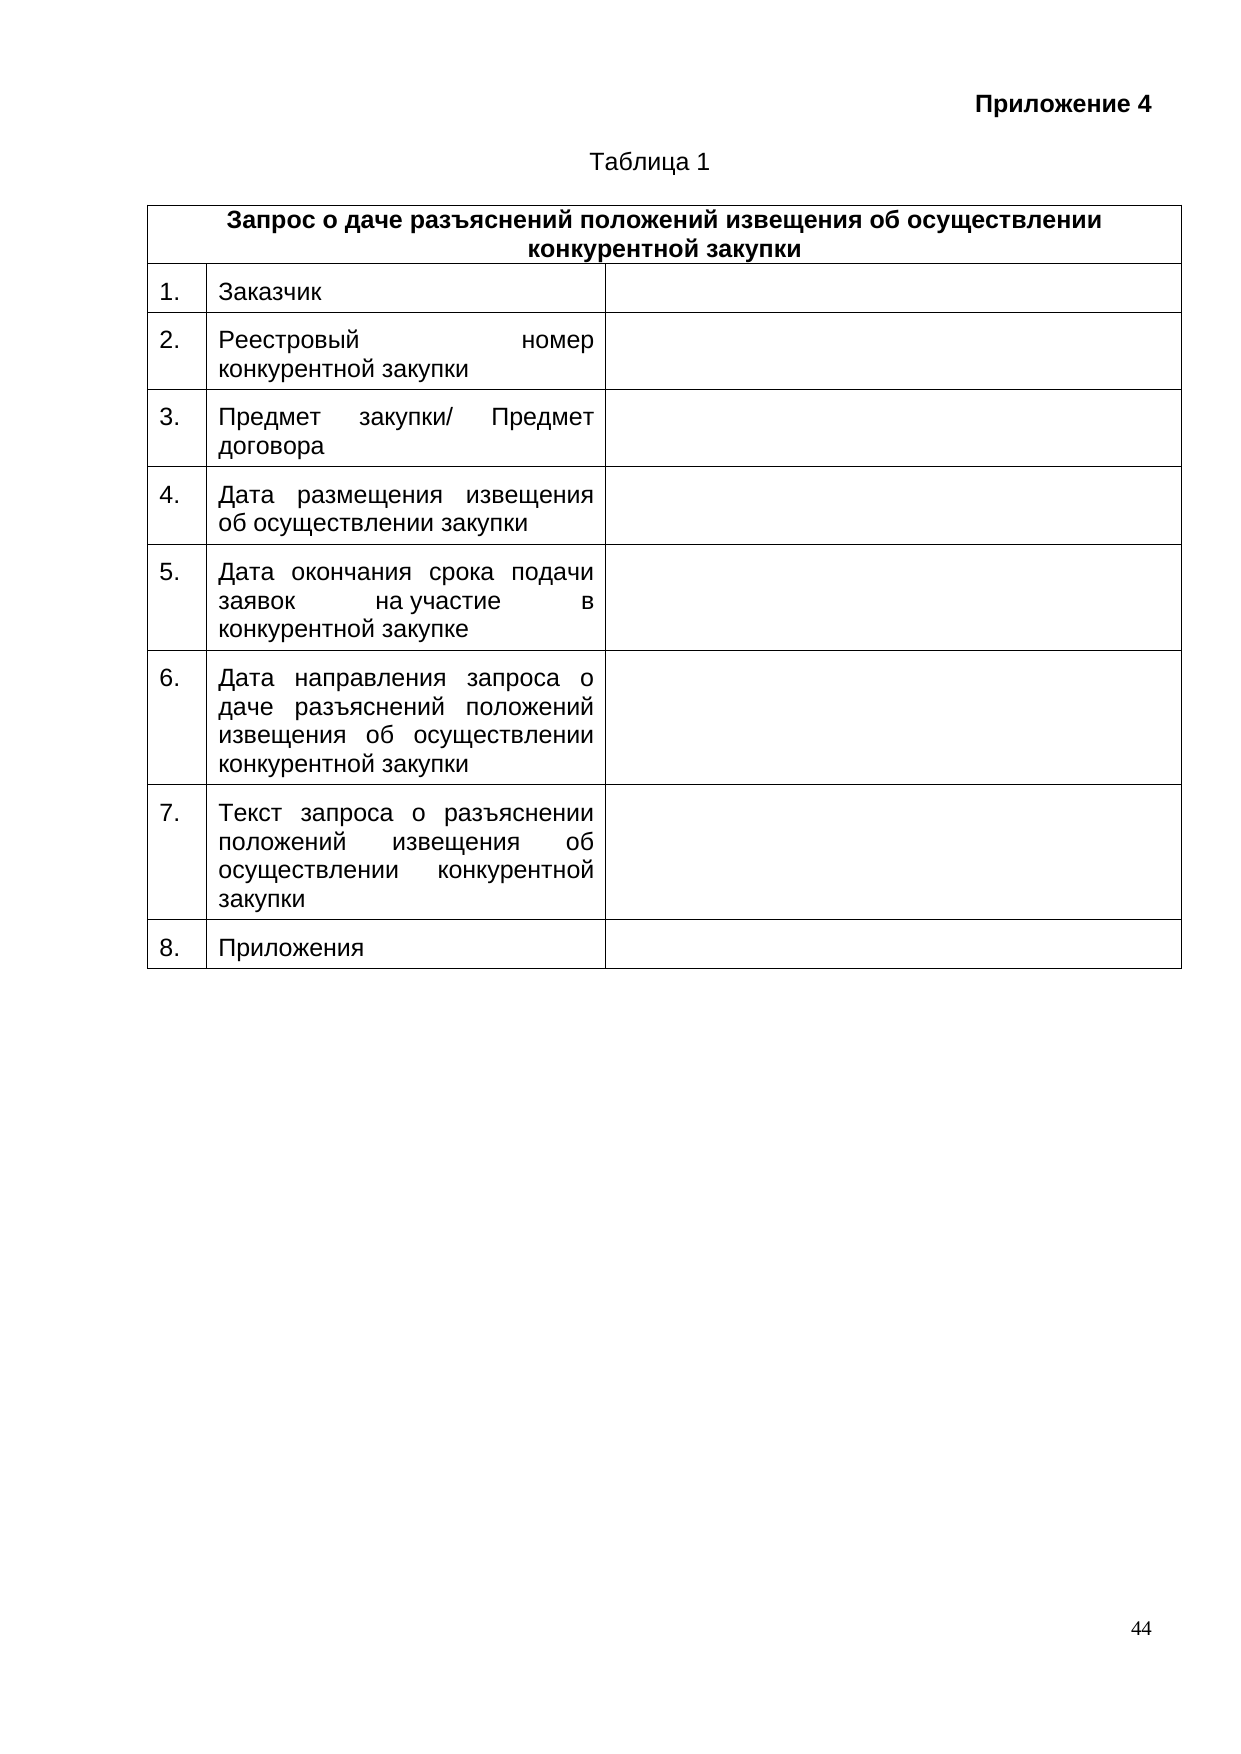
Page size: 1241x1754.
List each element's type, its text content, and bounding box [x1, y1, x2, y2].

table_cell 5. [148, 545, 206, 649]
table_cell Приложения [207, 920, 605, 968]
table_cell 2. [148, 313, 206, 389]
table_header Запрос о даче разъяснений положений извещения об осуществлении конкурентной закупки [148, 206, 1181, 263]
table_cell 8. [148, 920, 206, 968]
table_cell 6. [148, 651, 206, 784]
table_cell [606, 467, 1181, 543]
table_cell Предмет закупки/ Предмет договора [207, 390, 605, 466]
table_cell [606, 920, 1181, 968]
table_cell Заказчик [207, 264, 605, 312]
text Таблица 1 [148, 147, 1152, 176]
table_cell [606, 545, 1181, 649]
table_cell 4. [148, 467, 206, 543]
table_cell Дата окончания срока подачи заявок на участие в конкурентной закупке [207, 545, 605, 649]
table_cell Реестровый номер конкурентной закупки [207, 313, 605, 389]
table_cell Дата размещения извещения об осуществлении закупки [207, 467, 605, 543]
subtitle Приложение 4 [177, 89, 1152, 118]
table_cell [606, 785, 1181, 919]
table_cell 3. [148, 390, 206, 466]
table_cell [606, 390, 1181, 466]
table_cell [606, 313, 1181, 389]
table_cell [606, 264, 1181, 312]
table_cell 1. [148, 264, 206, 312]
table_cell 7. [148, 785, 206, 919]
table_cell [606, 651, 1181, 784]
table_cell Дата направления запроса о даче разъяснений положений извещения об осуществлении конкурентной закупки [207, 651, 605, 784]
table_cell Текст запроса о разъяснении положений извещения об осуществлении конкурентной закупки [207, 785, 605, 919]
